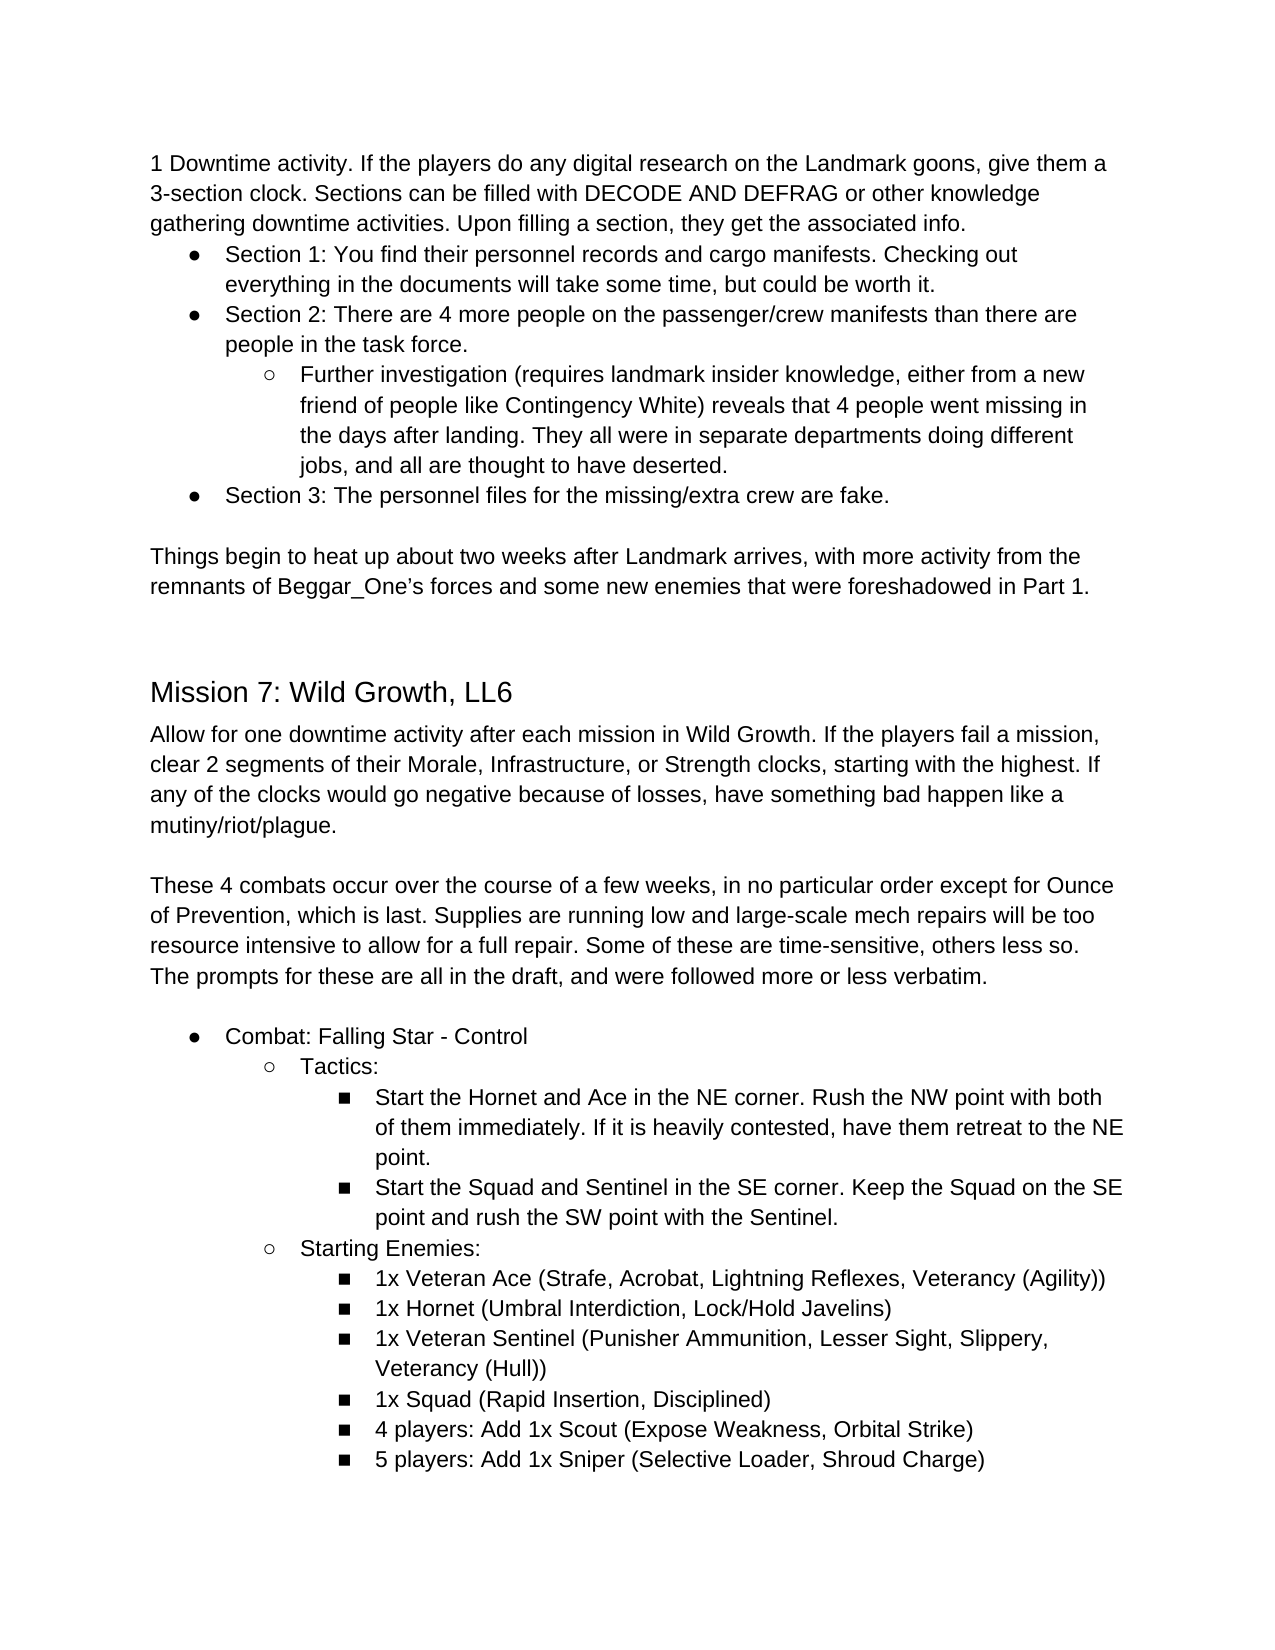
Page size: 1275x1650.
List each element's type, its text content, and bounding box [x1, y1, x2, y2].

text 1 Downtime activity. If the players do any digital research on the Landmark goons, give them a 3-section clock. Sections can be filled with DECODE AND DEFRAG or other knowledge gathering downtime activities. Upon filling a section, they get the associated info. [150, 150, 1125, 237]
list Section 1: You find their personnel records and cargo manifests. Checking out everything in the documents will take some time, but could be worth it. [187, 241, 1125, 297]
list Section 2: There are 4 more people on the passenger/crew manifests than there are people in the task force. [187, 301, 1125, 358]
list 1x Squad (Rapid Insertion, Disciplined) [337, 1386, 1125, 1412]
list Combat: Falling Star - Control [187, 1023, 1125, 1049]
list 1x Hornet (Umbral Interdiction, Lock/Hold Javelins) [337, 1295, 1125, 1321]
text Things begin to heat up about two weeks after Landmark arrives, with more activity from the remnants of Beggar_One’s forces and some new enemies that were foreshadowed in Part 1. [150, 543, 1125, 599]
list Starting Enemies: [262, 1234, 1125, 1261]
list 5 players: Add 1x Sniper (Selective Loader, Shroud Charge) [337, 1446, 1125, 1472]
list Tactics: [262, 1053, 1125, 1080]
list Section 3: The personnel files for the missing/extra crew are fake. [187, 482, 1125, 509]
list 4 players: Add 1x Scout (Expose Weakness, Orbital Strike) [337, 1416, 1125, 1442]
list 1x Veteran Ace (Strafe, Acrobat, Lightning Reflexes, Veterancy (Agility)) [337, 1265, 1125, 1291]
list Further investigation (requires landmark insider knowledge, either from a new friend of people like Contingency White) reveals that 4 people went missing in the days after landing. They all were in separate departments doing different jobs, and all are thought to have deserted. [262, 361, 1125, 478]
list Start the Squad and Sentinel in the SE corner. Keep the Squad on the SE point and rush the SW point with the Sentinel. [337, 1174, 1125, 1231]
text Allow for one downtime activity after each mission in Wild Growth. If the players fail a mission, clear 2 segments of their Morale, Infrastructure, or Strength clocks, starting with the highest. If any of the clocks would go negative because of losses, have something bad happen like a mutiny/riot/plague. [150, 721, 1125, 838]
list Start the Hornet and Ace in the NE corner. Rush the NW point with both of them immediately. If it is heavily contested, have them retreat to the NE point. [337, 1083, 1125, 1170]
list 1x Veteran Sentinel (Punisher Ammunition, Lesser Sight, Slippery, Veterancy (Hull)) [337, 1325, 1125, 1382]
text These 4 combats occur over the course of a few weeks, in no particular order except for Ounce of Prevention, which is last. Supplies are running low and large-scale mech repairs will be too resource intensive to allow for a full repair. Some of these are time-sensitive, others less so. The prompts for these are all in the draft, and were followed more or less verbatim. [150, 872, 1125, 989]
subtitle Mission 7: Wild Growth, LL6 [150, 675, 1125, 708]
